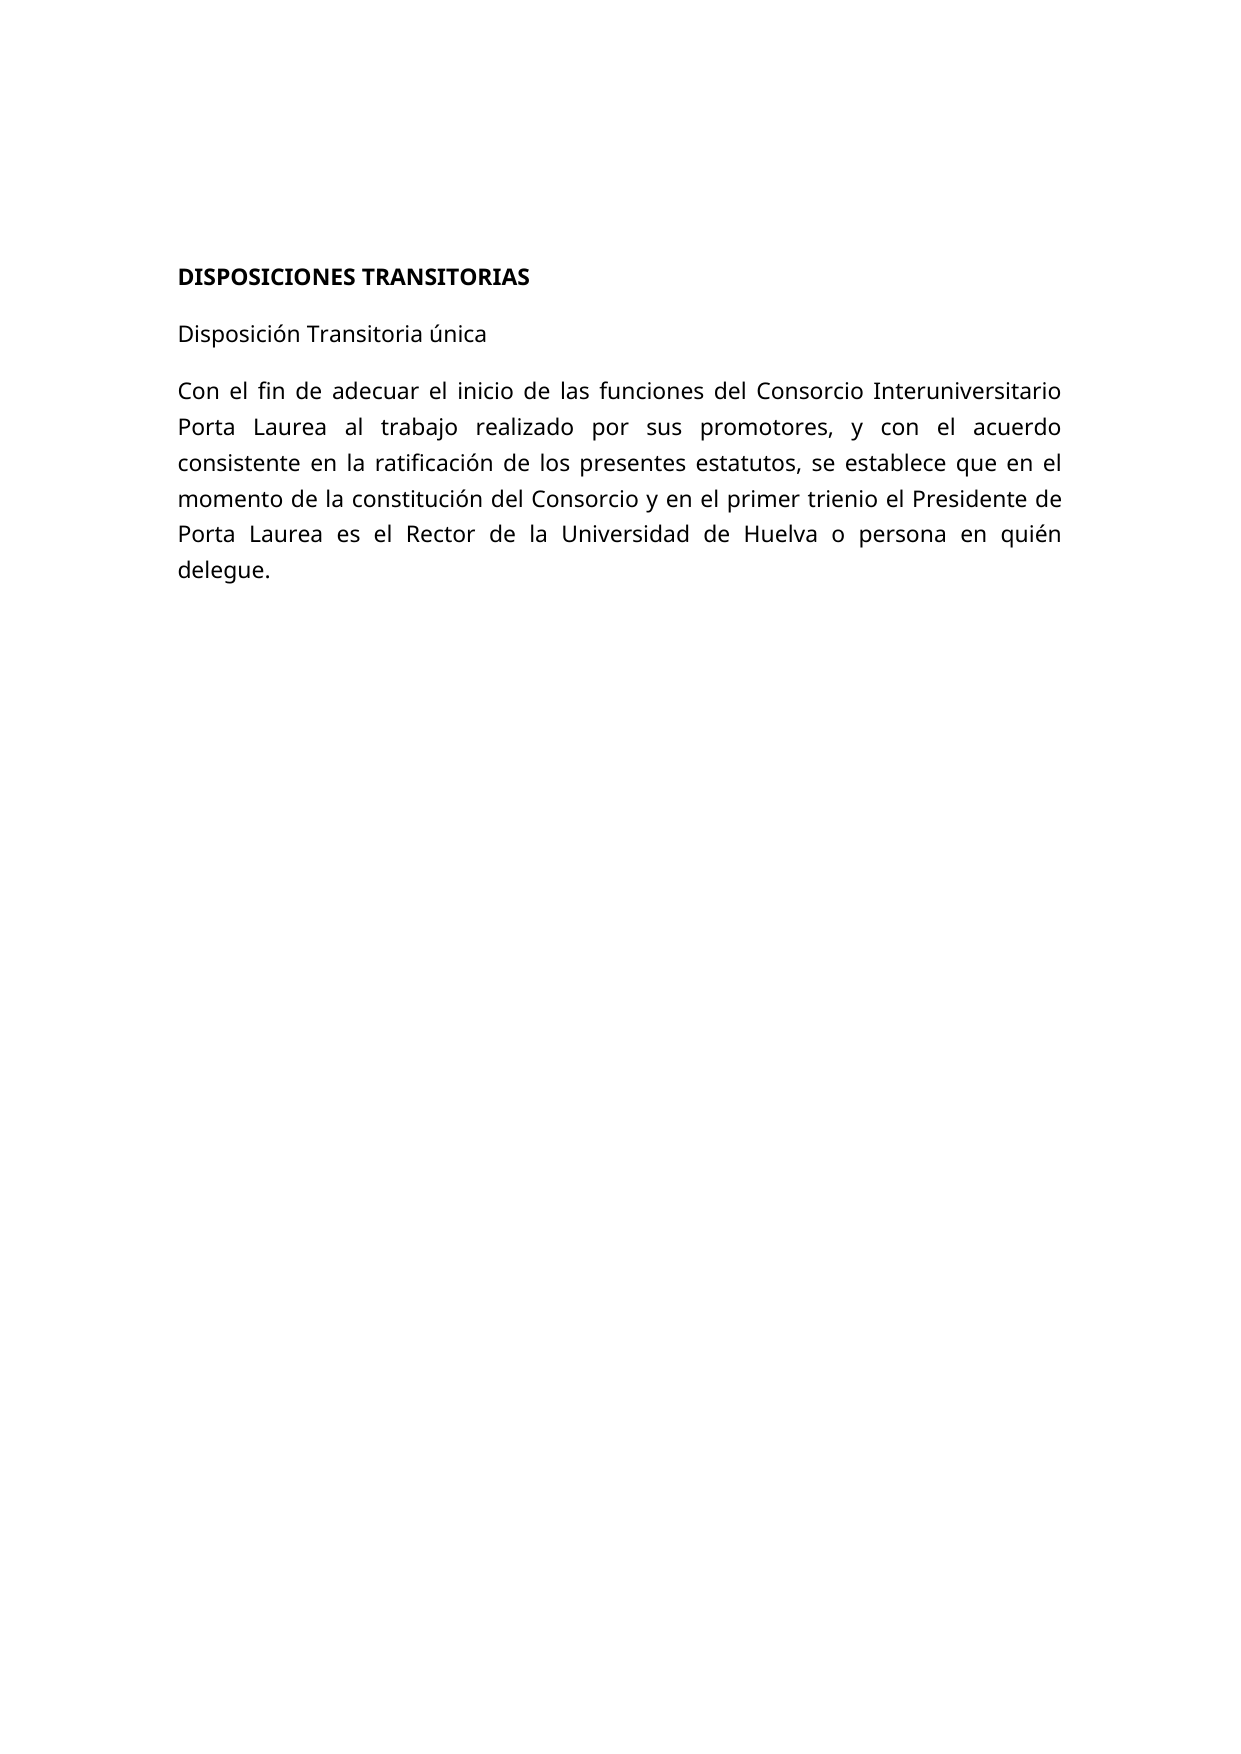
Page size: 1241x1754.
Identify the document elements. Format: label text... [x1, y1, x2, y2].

text Con el fin de adecuar el inicio de las funciones del Consorcio Interuniversitario Porta Laurea al trabajo realizado por sus promotores, y con el acuerdo consistente en la ratificación de los presentes estatutos, se establece que en el momento de la constitución del Consorcio y en el primer trienio el Presidente de Porta Laurea es el Rector de la Universidad de Huelva o persona en quién delegue. [177, 375, 1063, 586]
text Disposición Transitoria única [177, 318, 1063, 349]
text DISPOSICIONES TRANSITORIAS [177, 261, 1063, 292]
